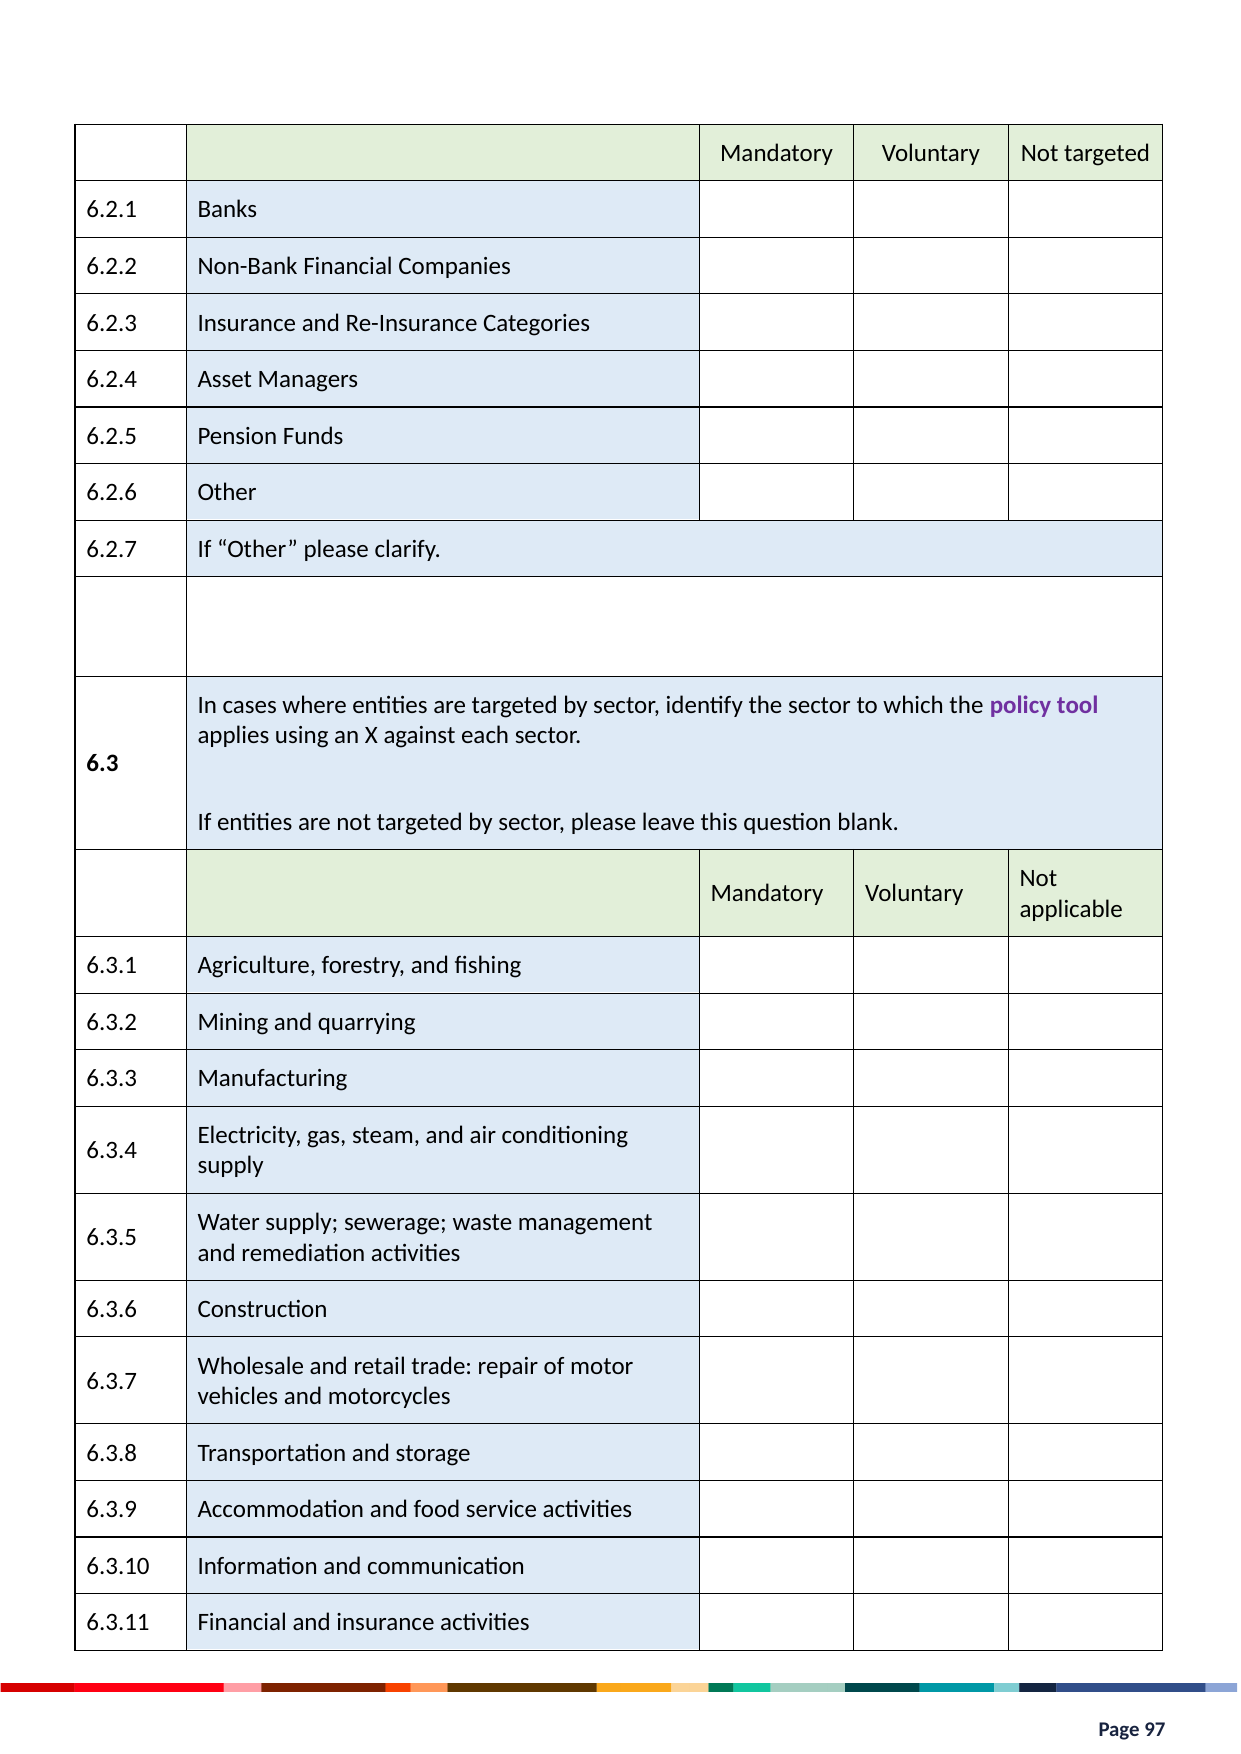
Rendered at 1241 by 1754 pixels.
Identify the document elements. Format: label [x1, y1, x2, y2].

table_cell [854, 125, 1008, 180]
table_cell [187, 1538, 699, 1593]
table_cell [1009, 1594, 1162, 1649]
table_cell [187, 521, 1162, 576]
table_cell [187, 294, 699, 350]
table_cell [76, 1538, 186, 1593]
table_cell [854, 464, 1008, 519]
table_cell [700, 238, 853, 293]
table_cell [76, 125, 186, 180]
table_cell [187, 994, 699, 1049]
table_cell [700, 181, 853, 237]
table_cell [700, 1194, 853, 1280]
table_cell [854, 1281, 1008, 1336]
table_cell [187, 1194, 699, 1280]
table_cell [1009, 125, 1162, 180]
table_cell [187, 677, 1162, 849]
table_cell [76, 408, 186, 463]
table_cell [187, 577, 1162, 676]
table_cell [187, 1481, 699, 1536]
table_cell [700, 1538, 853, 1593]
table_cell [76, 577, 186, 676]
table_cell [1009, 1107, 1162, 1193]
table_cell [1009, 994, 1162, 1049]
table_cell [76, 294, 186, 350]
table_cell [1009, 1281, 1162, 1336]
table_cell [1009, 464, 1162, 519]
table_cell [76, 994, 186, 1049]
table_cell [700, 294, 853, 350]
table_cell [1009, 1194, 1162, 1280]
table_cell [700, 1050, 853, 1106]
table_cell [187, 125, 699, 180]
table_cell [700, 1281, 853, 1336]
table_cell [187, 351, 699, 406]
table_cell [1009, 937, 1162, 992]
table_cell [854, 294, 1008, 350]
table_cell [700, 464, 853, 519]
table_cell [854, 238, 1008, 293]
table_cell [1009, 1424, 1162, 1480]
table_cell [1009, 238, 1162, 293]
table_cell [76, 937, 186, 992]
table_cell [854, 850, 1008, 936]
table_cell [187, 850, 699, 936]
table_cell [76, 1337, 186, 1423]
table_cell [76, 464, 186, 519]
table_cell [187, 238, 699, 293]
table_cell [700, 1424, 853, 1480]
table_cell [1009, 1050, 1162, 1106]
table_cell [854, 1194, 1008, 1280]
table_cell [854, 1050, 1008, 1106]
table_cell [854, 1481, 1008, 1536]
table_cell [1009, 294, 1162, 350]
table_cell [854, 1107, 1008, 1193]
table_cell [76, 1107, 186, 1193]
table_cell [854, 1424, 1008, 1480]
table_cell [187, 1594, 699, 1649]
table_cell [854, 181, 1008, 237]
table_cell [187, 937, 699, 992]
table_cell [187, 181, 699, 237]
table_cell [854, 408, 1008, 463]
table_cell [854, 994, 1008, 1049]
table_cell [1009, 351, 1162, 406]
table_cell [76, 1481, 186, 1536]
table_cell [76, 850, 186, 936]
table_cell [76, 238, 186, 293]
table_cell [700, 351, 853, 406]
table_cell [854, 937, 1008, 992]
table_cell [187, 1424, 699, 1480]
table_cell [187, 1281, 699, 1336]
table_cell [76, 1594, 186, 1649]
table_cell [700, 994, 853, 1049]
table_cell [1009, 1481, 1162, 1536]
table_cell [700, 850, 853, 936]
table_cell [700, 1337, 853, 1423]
picture [0, 1683, 1236, 1692]
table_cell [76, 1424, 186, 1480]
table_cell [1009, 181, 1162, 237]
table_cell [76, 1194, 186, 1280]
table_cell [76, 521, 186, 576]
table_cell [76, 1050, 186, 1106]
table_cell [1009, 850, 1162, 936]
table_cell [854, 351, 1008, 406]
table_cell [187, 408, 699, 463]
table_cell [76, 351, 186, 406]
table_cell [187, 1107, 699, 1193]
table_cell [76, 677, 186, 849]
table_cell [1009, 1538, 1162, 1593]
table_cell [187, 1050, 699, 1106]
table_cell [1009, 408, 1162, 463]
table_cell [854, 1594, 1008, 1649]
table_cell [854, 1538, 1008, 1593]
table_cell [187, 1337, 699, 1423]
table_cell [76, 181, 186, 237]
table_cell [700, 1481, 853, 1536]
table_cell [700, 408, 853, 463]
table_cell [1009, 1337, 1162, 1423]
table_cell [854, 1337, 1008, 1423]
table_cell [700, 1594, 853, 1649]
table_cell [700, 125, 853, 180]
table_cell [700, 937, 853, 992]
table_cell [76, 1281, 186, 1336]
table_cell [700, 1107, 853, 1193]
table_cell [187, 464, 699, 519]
